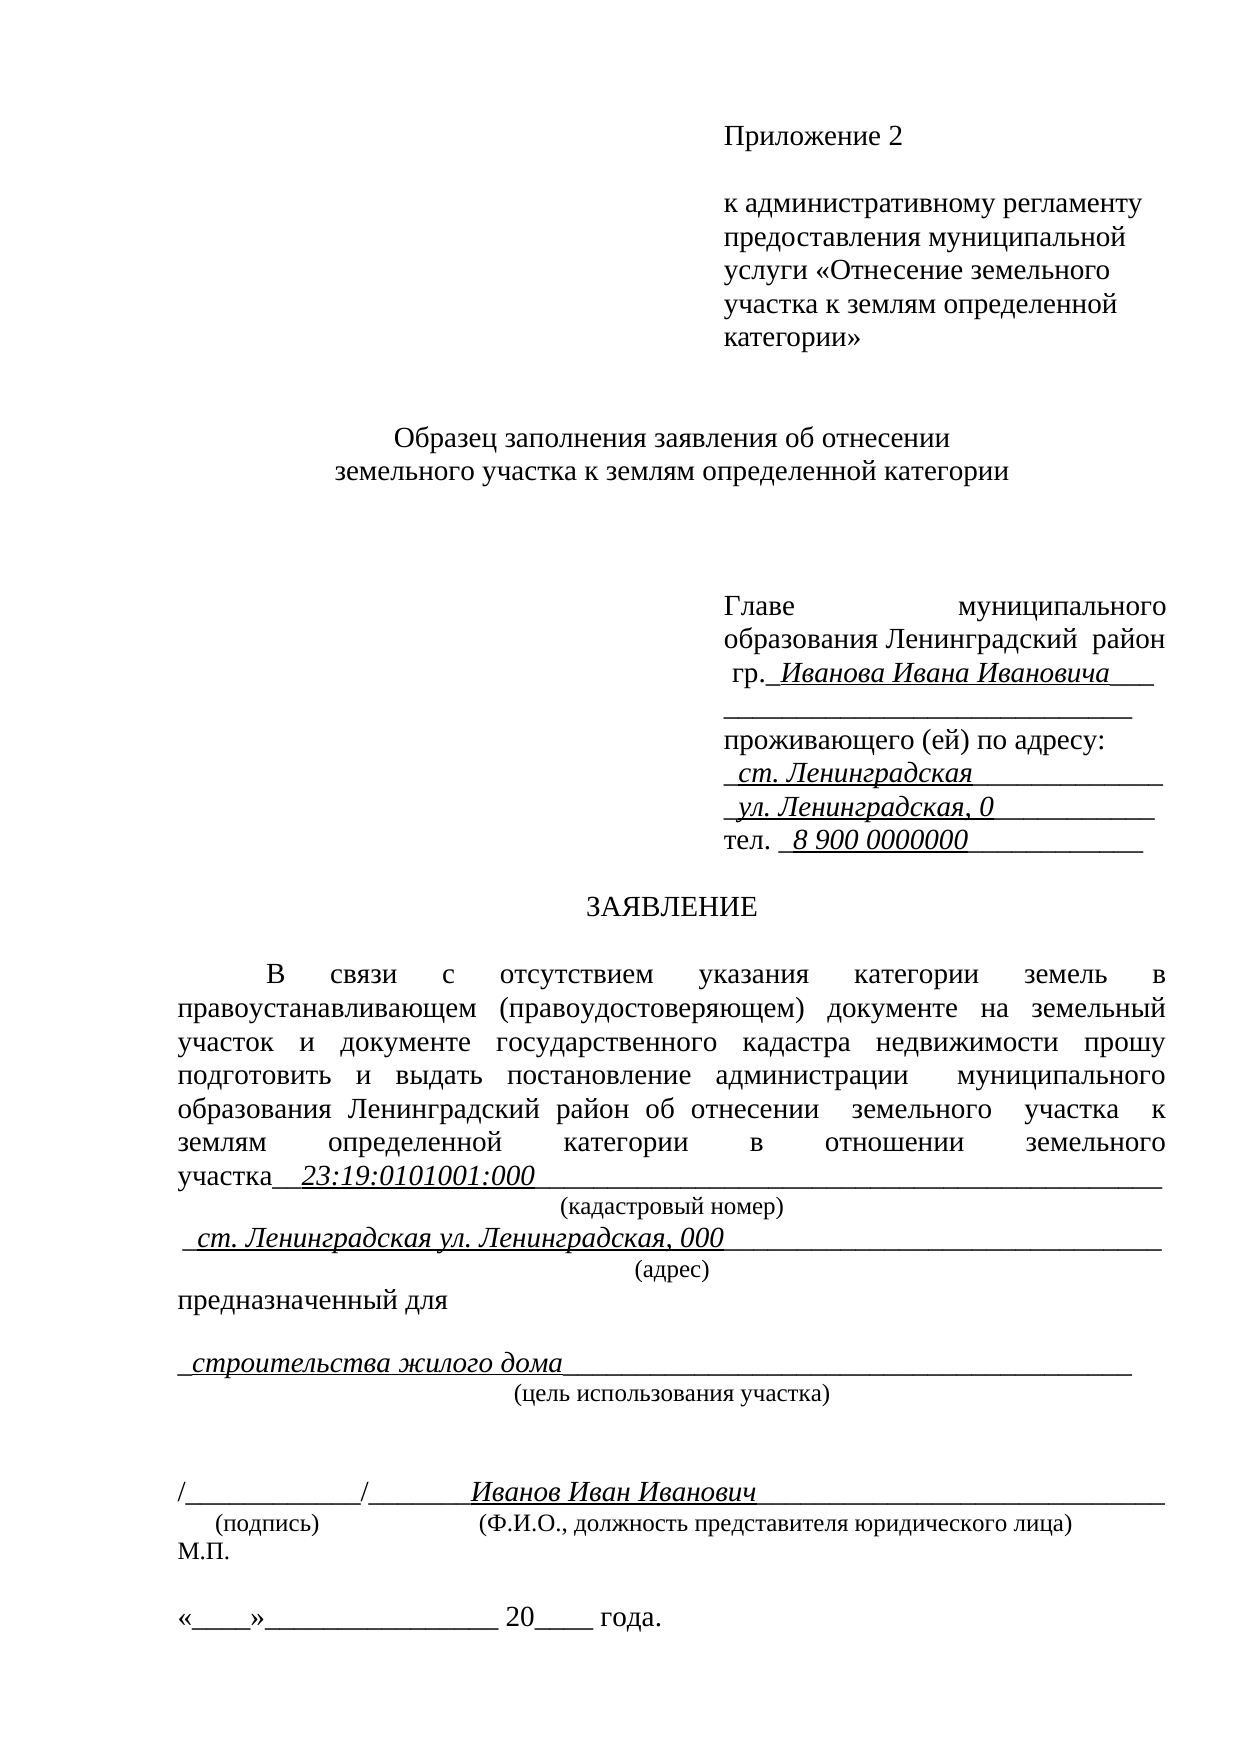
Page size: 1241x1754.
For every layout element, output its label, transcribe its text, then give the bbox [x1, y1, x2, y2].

text тел. _8 900 0000000____________ [177, 822, 1167, 856]
text _ст. Ленинградская_____________ [177, 755, 1167, 789]
text «____»________________ 20____ года. [177, 1599, 1167, 1632]
text (адрес) [177, 1254, 1167, 1282]
text ____________________________ [177, 688, 1167, 722]
text Образец заполнения заявления об отнесении [177, 420, 1167, 453]
text проживающего (ей) по адресу: [177, 722, 1167, 755]
text _ул. Ленинградская, 0___________ [177, 789, 1167, 822]
text предоставления муниципальной услуги «Отнесение земельного участка к землям определенной категории» [723, 219, 1167, 353]
text гр._Иванова Ивана Ивановича___ [177, 655, 1167, 688]
text Приложение 2 [723, 118, 1167, 152]
text земельного участка к землям определенной категории [177, 453, 1167, 487]
text _ст. Ленинградская ул. Ленинградская, 000______________________________ [177, 1220, 1167, 1254]
text _строительства жилого дома_______________________________________ [177, 1345, 1167, 1378]
text (подпись) (Ф.И.О., должность представителя юридического лица) [177, 1508, 1167, 1536]
text предназначенный для [177, 1282, 1167, 1316]
text к административному регламенту [723, 185, 1167, 219]
text (кадастровый номер) [177, 1191, 1167, 1220]
text (цель использования участка) [177, 1378, 1167, 1407]
text В связи с отсутствием указания категории земель в правоустанавливающем (правоудостоверяющем) документе на земельный участок и документе государственного кадастра недвижимости прошу подготовить и выдать постановление администрации муниципального образования Ленинградский район об отнесении земельного участка к землям определенной категории в отношении земельного участка__23:19:0101001:000___________________________________________ [177, 957, 1167, 1191]
text ЗАЯВЛЕНИЕ [177, 889, 1167, 923]
text М.П. [177, 1536, 1167, 1565]
text Главе муниципального образования Ленинградский район [724, 588, 1167, 655]
text /____________/_______Иванов Иван Иванович____________________________ [177, 1474, 1167, 1508]
